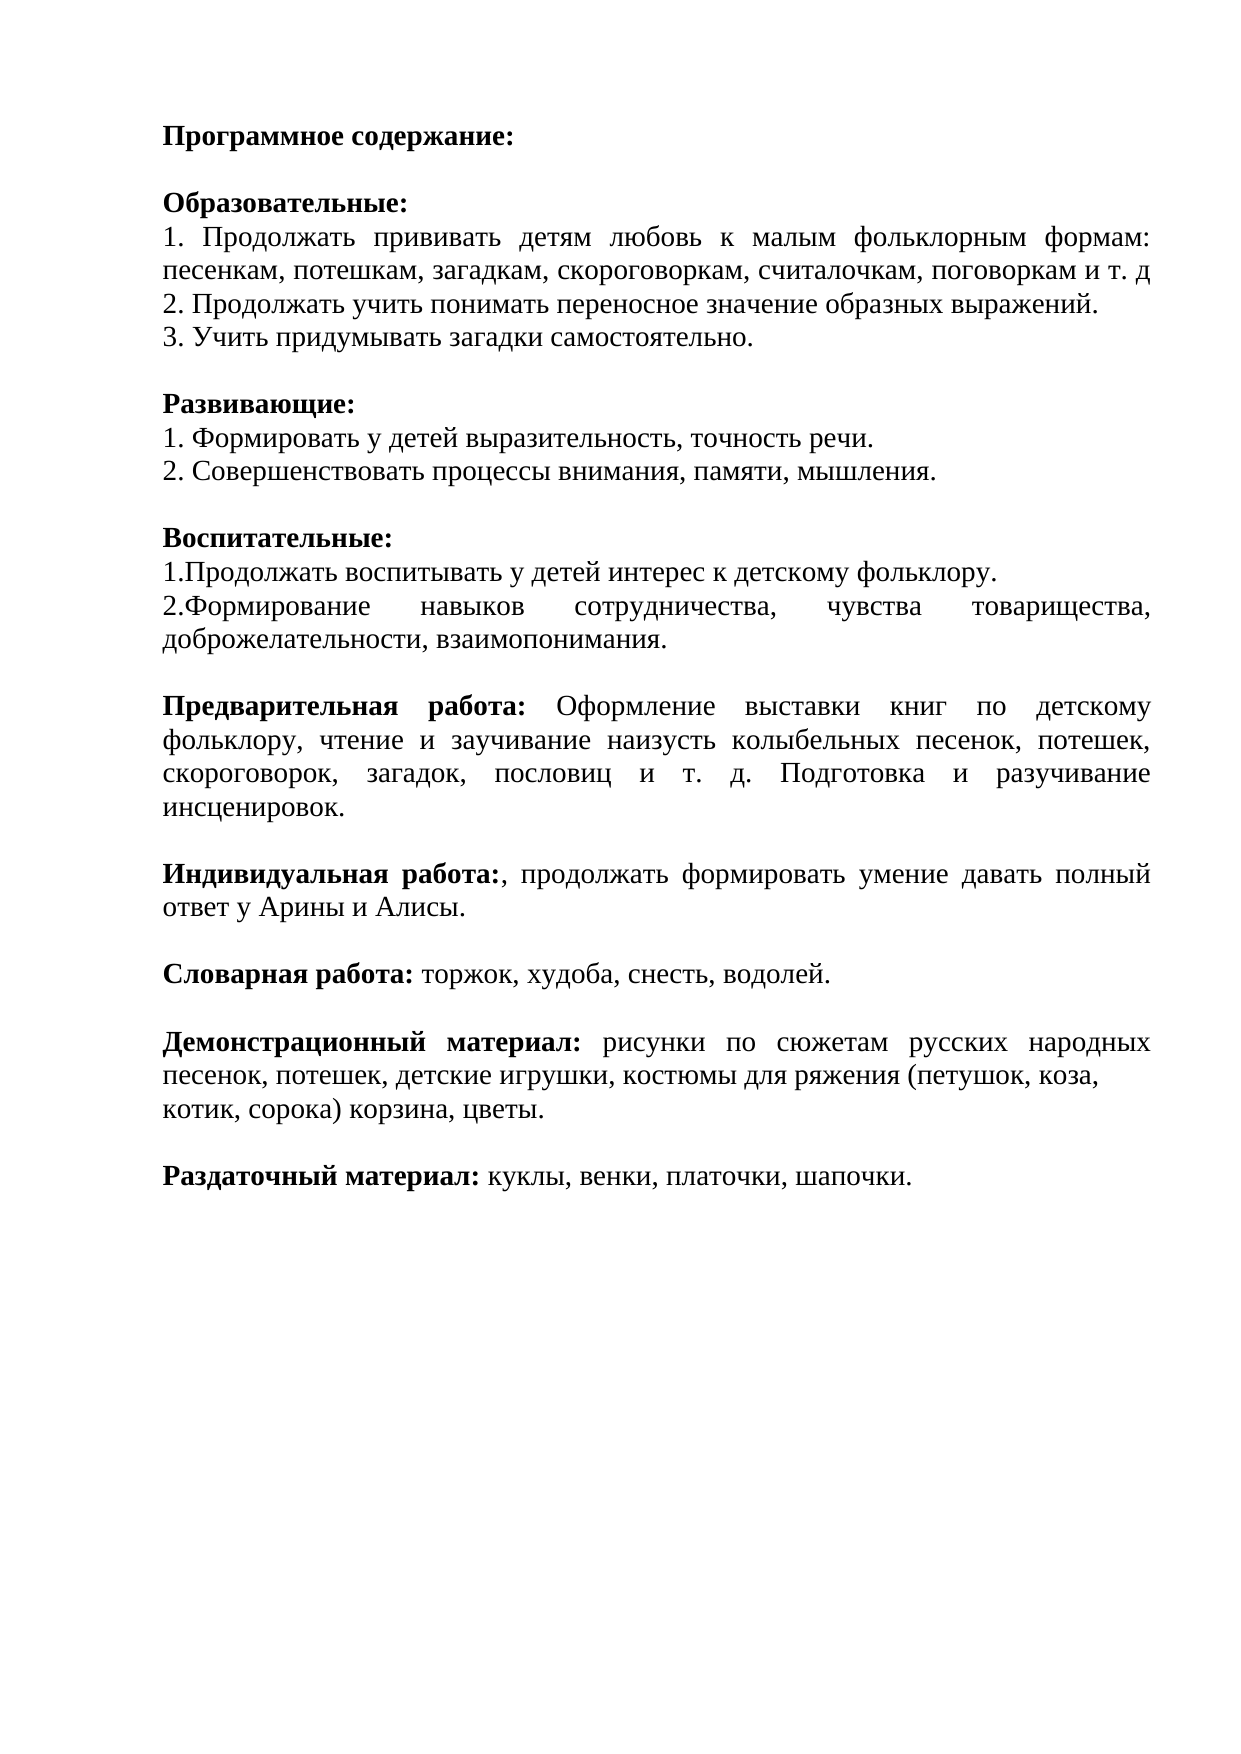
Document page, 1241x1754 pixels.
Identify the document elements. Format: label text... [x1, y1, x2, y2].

text Демонстрационный материал: рисунки по сюжетам русских народных песенок, потешек, детские игрушки, костюмы для ряжения (петушок, коза, [162, 1024, 1152, 1091]
text Раздаточный материал: куклы, венки, платочки, шапочки. [162, 1158, 1152, 1191]
text 2.Формирование навыков сотрудничества, чувства товарищества, доброжелательности, взаимопонимания. [162, 588, 1152, 655]
text Воспитательные: [162, 521, 1152, 554]
text 3. Учить придумывать загадки самостоятельно. [162, 319, 1152, 353]
text Развивающие: [162, 386, 1152, 420]
text Индивидуальная работа:, продолжать формировать умение давать полный ответ у Арины и Алисы. [162, 856, 1152, 923]
text 1. Формировать у детей выразительность, точность речи. [162, 420, 1152, 453]
text 2. Совершенствовать процессы внимания, памяти, мышления. [162, 453, 1152, 487]
text Словарная работа: торжок, худоба, снесть, водолей. [162, 957, 1152, 990]
text Образовательные: [162, 185, 1152, 219]
text Программное содержание: [162, 118, 1152, 152]
text 1.Продолжать воспитывать у детей интерес к детскому фольклору. [162, 554, 1152, 588]
text котик, сорока) корзина, цветы. [162, 1091, 1152, 1124]
text Предварительная работа: Оформление выставки книг по детскому фольклору, чтение и заучивание наизусть колыбельных песенок, потешек, скороговорок, загадок, пословиц и т. д. Подготовка и разучивание инсценировок. [162, 688, 1152, 822]
text 1. Продолжать прививать детям любовь к малым фольклорным формам: песенкам, потешкам, загадкам, скороговоркам, считалочкам, поговоркам и т. д 2. Продолжать учить понимать переносное значение образных выражений. [162, 219, 1152, 319]
